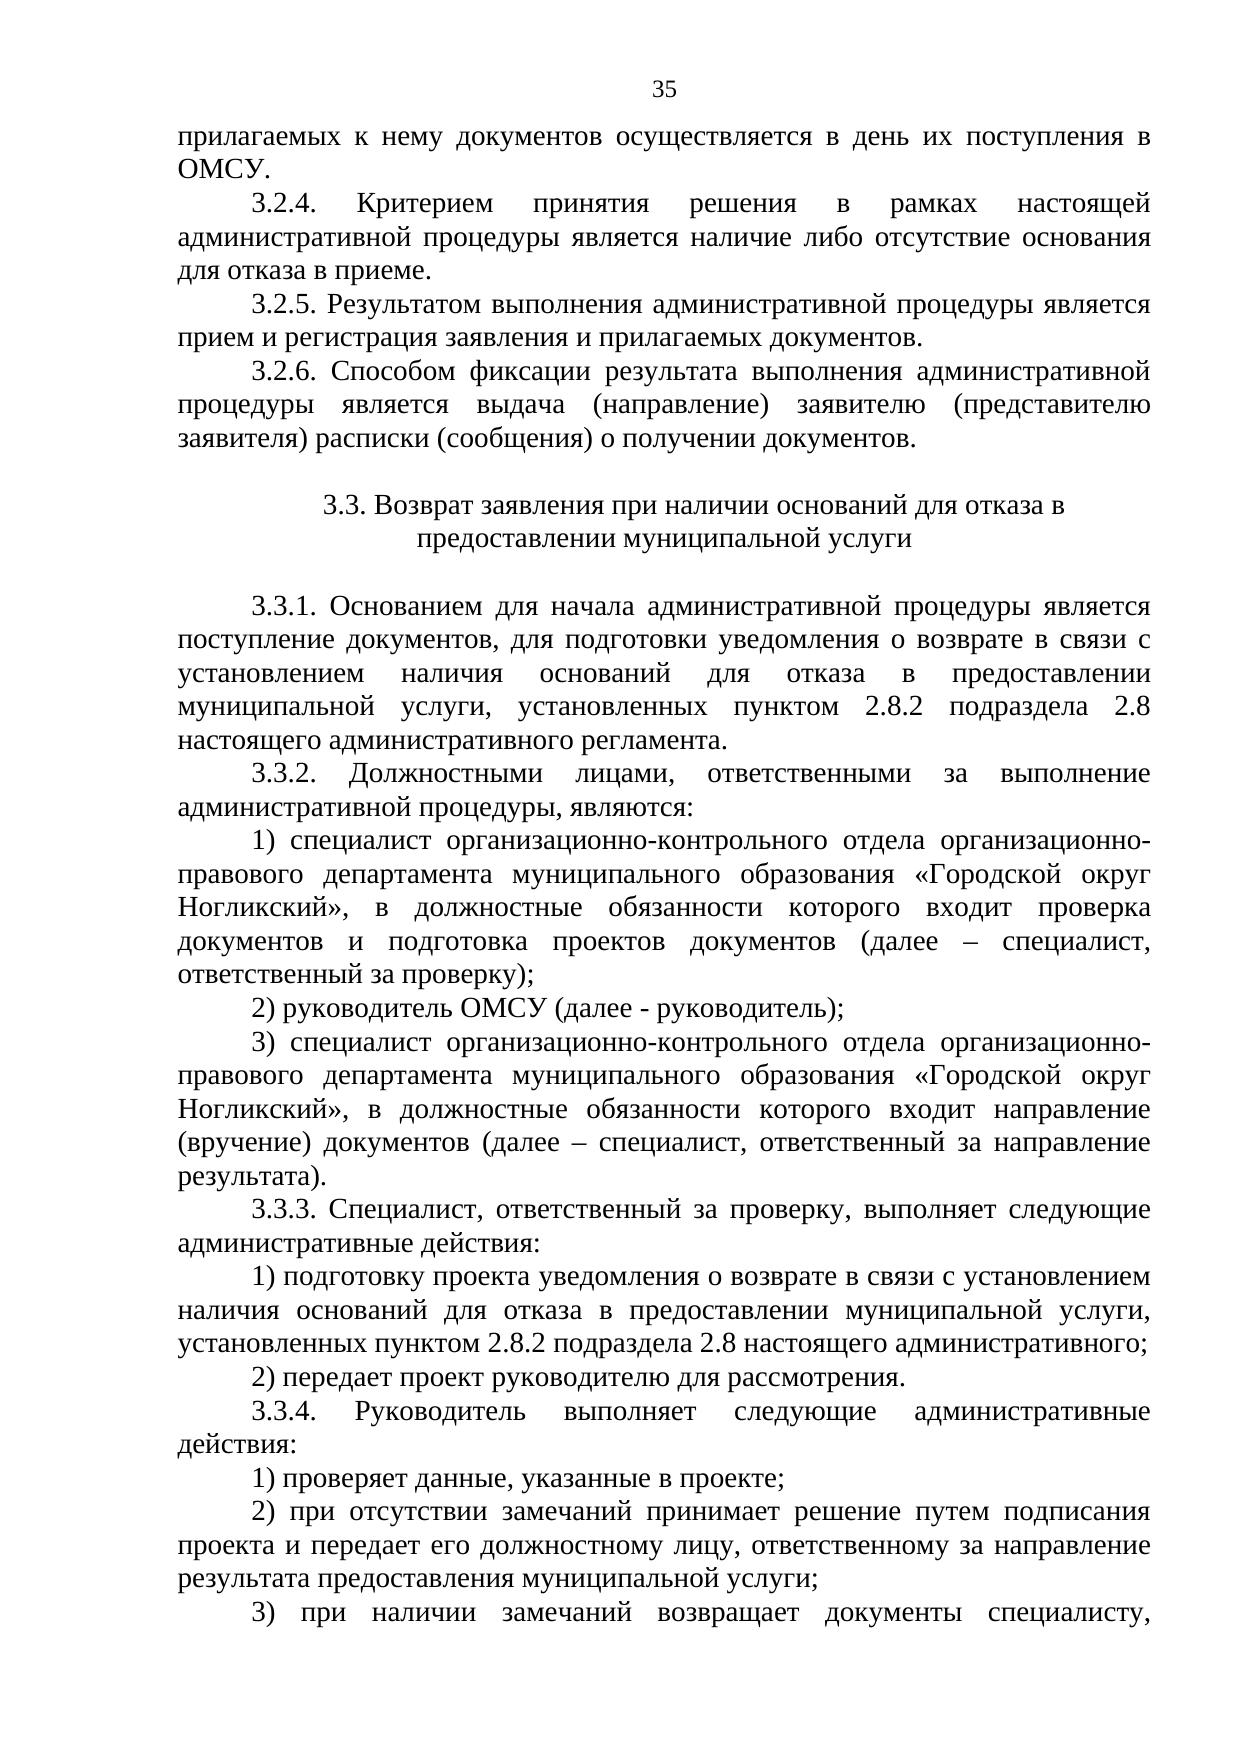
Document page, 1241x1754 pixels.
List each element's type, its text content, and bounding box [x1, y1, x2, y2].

text 3.3.4. Руководитель выполняет следующие административные действия: [177, 1393, 1152, 1460]
text 3.2.6. Способом фиксации результата выполнения административной процедуры является выдача (направление) заявителю (представителю заявителя) расписки (сообщения) о получении документов. [177, 353, 1152, 453]
text 3.3. Возврат заявления при наличии оснований для отказа в предоставлении муниципальной услуги [177, 487, 1152, 554]
text 3.2.4. Критерием принятия решения в рамках настоящей административной процедуры является наличие либо отсутствие основания для отказа в приеме. [177, 185, 1152, 286]
text 2) руководитель ОМСУ (далее - руководитель); [177, 990, 1152, 1024]
text 3.3.1. Основанием для начала административной процедуры является поступление документов, для подготовки уведомления о возврате в связи с установлением наличия оснований для отказа в предоставлении муниципальной услуги, установленных пунктом 2.8.2 подраздела 2.8 настоящего административного регламента. [177, 588, 1152, 755]
text 3) специалист организационно-контрольного отдела организационно-правового департамента муниципального образования «Городской округ Ногликский», в должностные обязанности которого входит направление (вручение) документов (далее – специалист, ответственный за направление результата). [177, 1024, 1152, 1191]
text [177, 118, 1152, 185]
text 2) передает проект руководителю для рассмотрения. [177, 1359, 1152, 1393]
text 1) проверяет данные, указанные в проекте; [177, 1460, 1152, 1493]
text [177, 1594, 1152, 1627]
text 1) специалист организационно-контрольного отдела организационно-правового департамента муниципального образования «Городской округ Ногликский», в должностные обязанности которого входит проверка документов и подготовка проектов документов (далее – специалист, ответственный за проверку); [177, 822, 1152, 990]
text 3.3.2. Должностными лицами, ответственными за выполнение административной процедуры, являются: [177, 755, 1152, 822]
text 1) подготовку проекта уведомления о возврате в связи с установлением наличия оснований для отказа в предоставлении муниципальной услуги, установленных пунктом 2.8.2 подраздела 2.8 настоящего административного; [177, 1258, 1152, 1359]
text 2) при отсутствии замечаний принимает решение путем подписания проекта и передает его должностному лицу, ответственному за направление результата предоставления муниципальной услуги; [177, 1493, 1152, 1594]
text 3.2.5. Результатом выполнения административной процедуры является прием и регистрация заявления и прилагаемых документов. [177, 286, 1152, 353]
text 3.3.3. Специалист, ответственный за проверку, выполняет следующие административные действия: [177, 1191, 1152, 1258]
